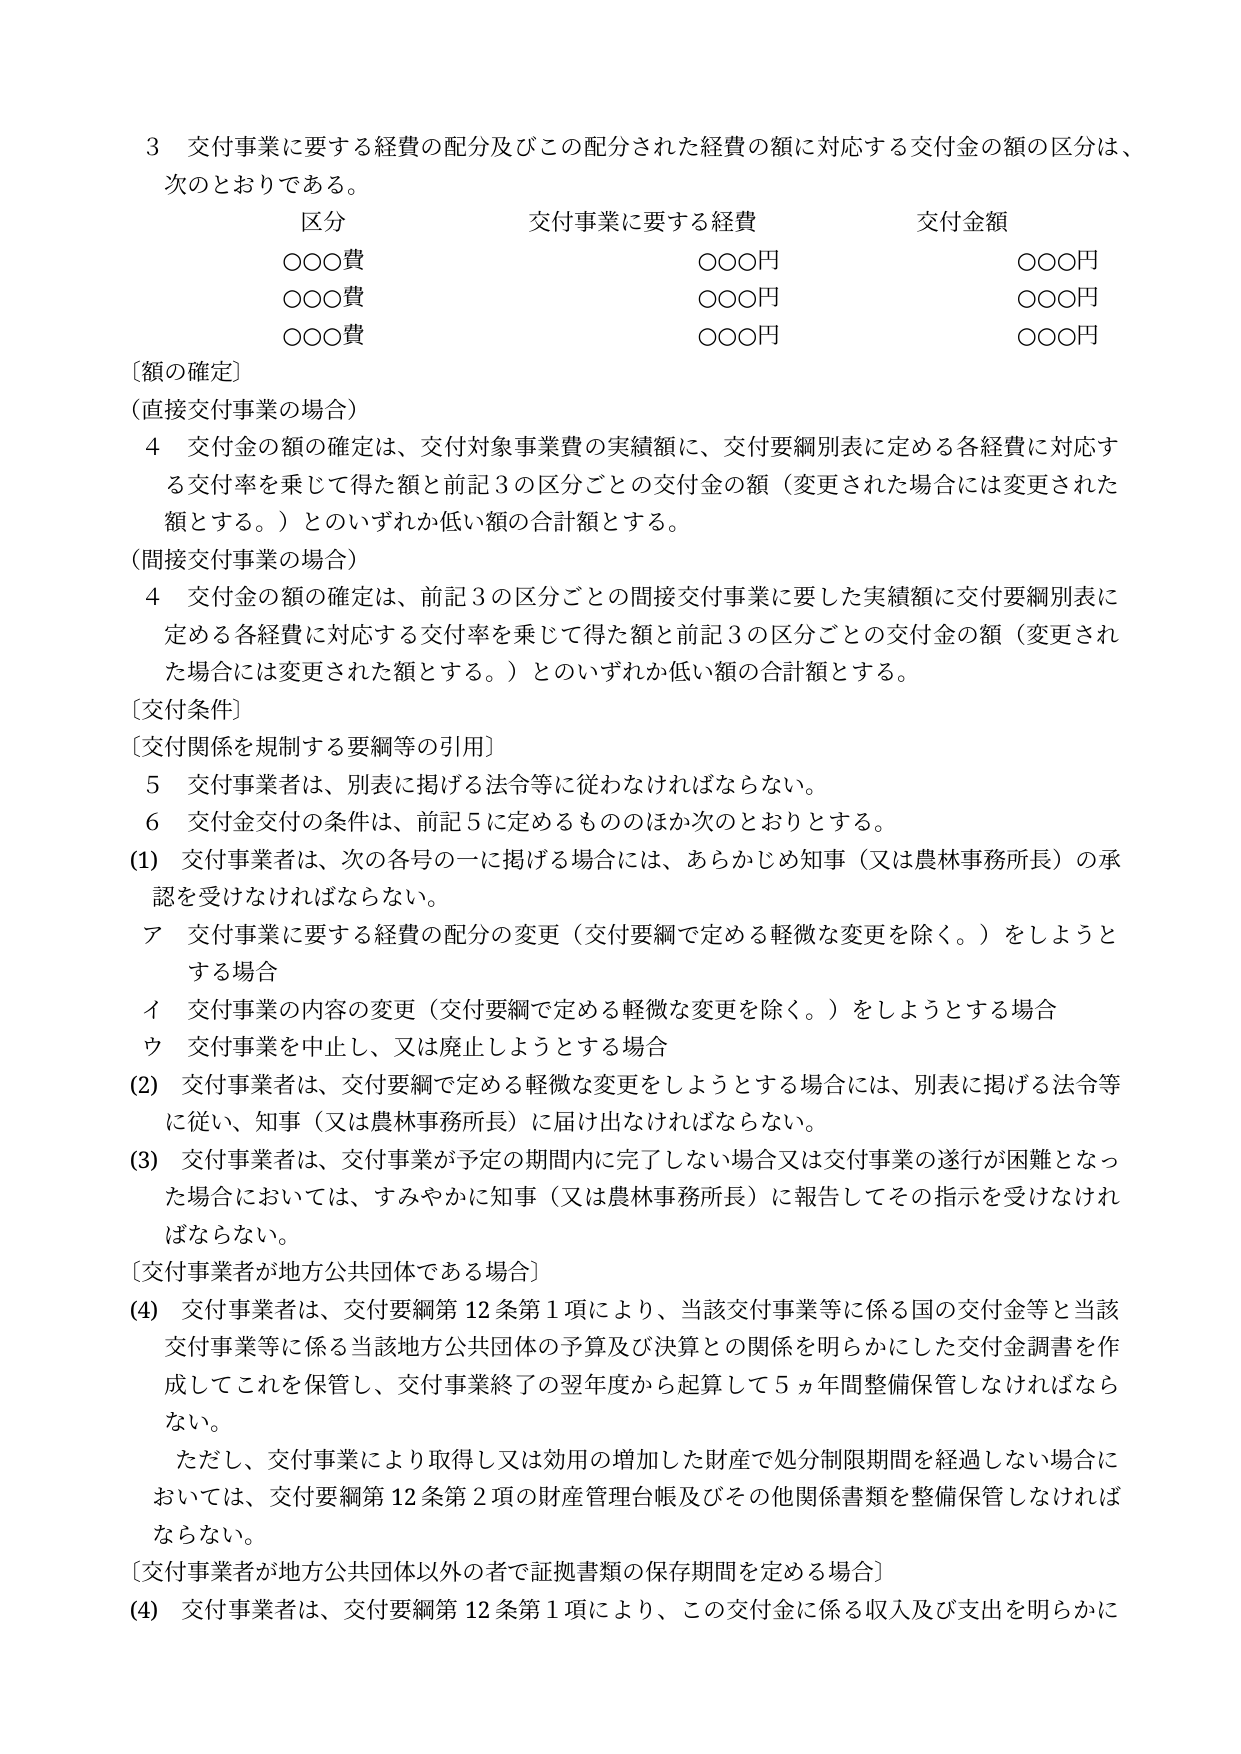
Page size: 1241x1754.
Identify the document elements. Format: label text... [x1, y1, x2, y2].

text (4) 交付事業者は、交付要綱第12条第１項により、当該交付事業等に係る国の交付金等と当該交付事業等に係る当該地方公共団体の予算及び決算との関係を明らかにした交付金調書を作成してこれを保管し、交付事業終了の翌年度から起算して５ヵ年間整備保管しなければならない。 [129, 1289, 1122, 1439]
text 〔交付事業者が地方公共団体以外の者で証拠書類の保存期間を定める場合〕 [118, 1552, 1122, 1589]
text ４ 交付金の額の確定は、前記３の区分ごとの間接交付事業に要した実績額に交付要綱別表に定める各経費に対応する交付率を乗じて得た額と前記３の区分ごとの交付金の額（変更された場合には変更された額とする。）とのいずれか低い額の合計額とする。 [141, 577, 1122, 689]
text ３ 交付事業に要する経費の配分及びこの配分された経費の額に対応する交付金の額の区分は、次のとおりである。 [141, 127, 1122, 202]
text ただし、交付事業により取得し又は効用の増加した財産で処分制限期間を経過しない場合においては、交付要綱第12条第２項の財産管理台帳及びその他関係書類を整備保管しなければならない。 [152, 1439, 1122, 1552]
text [129, 1589, 1122, 1627]
table_header 交付事業に要する経費 [483, 202, 803, 239]
text イ 交付事業の内容の変更（交付要綱で定める軽微な変更を除く。）をしようとする場合 [141, 989, 1122, 1027]
text (1) 交付事業者は、次の各号の一に掲げる場合には、あらかじめ知事（又は農林事務所長）の承認を受けなければならない。 [129, 839, 1122, 914]
text (2) 交付事業者は、交付要綱で定める軽微な変更をしようとする場合には、別表に掲げる法令等に従い、知事（又は農林事務所長）に届け出なければならない。 [129, 1064, 1122, 1139]
text 〔交付事業者が地方公共団体である場合〕 [118, 1252, 1122, 1289]
text ４ 交付金の額の確定は、交付対象事業費の実績額に、交付要綱別表に定める各経費に対応する交付率を乗じて得た額と前記３の区分ごとの交付金の額（変更された場合には変更された額とする。）とのいずれか低い額の合計額とする。 [141, 427, 1122, 539]
table_cell ○○○円 [803, 315, 1122, 352]
text (3) 交付事業者は、交付事業が予定の期間内に完了しない場合又は交付事業の遂行が困難となった場合においては、すみやかに知事（又は農林事務所長）に報告してその指示を受けなければならない。 [129, 1139, 1122, 1252]
table_cell ○○○費 [164, 315, 483, 352]
text 〔交付関係を規制する要綱等の引用〕 [118, 727, 1122, 764]
table_header 交付金額 [803, 202, 1122, 239]
text ウ 交付事業を中止し、又は廃止しようとする場合 [141, 1027, 1122, 1064]
text 〔額の確定〕 [118, 352, 1122, 389]
table_cell ○○○円 [803, 277, 1122, 314]
table_cell ○○○円 [803, 240, 1122, 277]
table_cell ○○○費 [164, 240, 483, 277]
text 〔交付条件〕 [118, 689, 1122, 727]
text ６ 交付金交付の条件は、前記５に定めるもののほか次のとおりとする。 [141, 802, 1122, 839]
text ５ 交付事業者は、別表に掲げる法令等に従わなければならない。 [141, 764, 1122, 802]
table_cell ○○○円 [483, 315, 803, 352]
table_header 区分 [164, 202, 483, 239]
table_cell ○○○費 [164, 277, 483, 314]
table_cell ○○○円 [483, 240, 803, 277]
text （直接交付事業の場合） [118, 389, 1122, 427]
text ア 交付事業に要する経費の配分の変更（交付要綱で定める軽微な変更を除く。）をしようとする場合 [141, 914, 1122, 989]
text （間接交付事業の場合） [118, 539, 1122, 577]
table_cell ○○○円 [483, 277, 803, 314]
